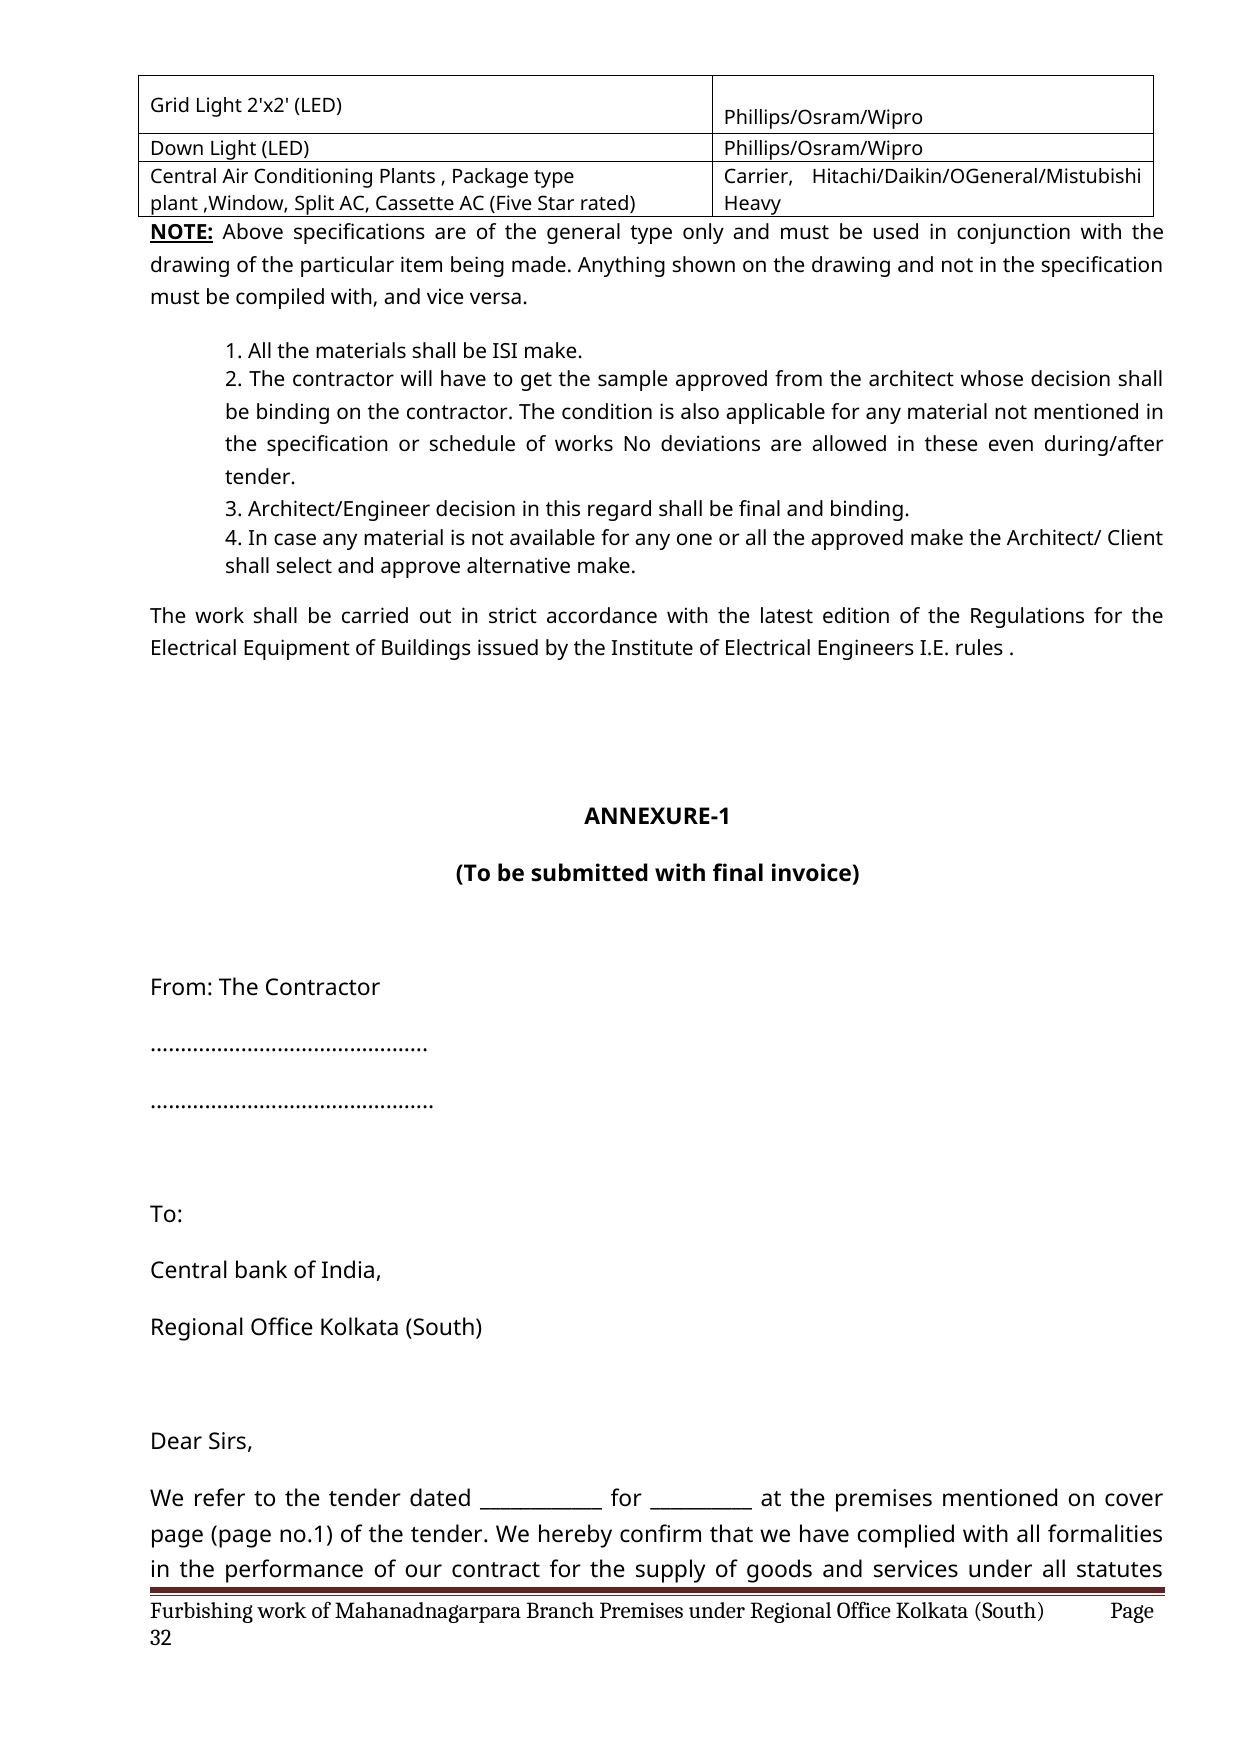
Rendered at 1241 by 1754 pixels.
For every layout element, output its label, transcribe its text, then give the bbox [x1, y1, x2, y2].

text Central bank of India, [150, 1254, 1165, 1286]
text (To be submitted with final invoice) [150, 857, 1165, 888]
text ………………………………………. [150, 1027, 1165, 1059]
text ANNEXURE-1 [150, 800, 1165, 832]
text To: [150, 1198, 1165, 1229]
text Dear Sirs, [150, 1425, 1165, 1456]
table_cell Phillips/Osram/Wipro [713, 76, 1153, 133]
list 1. All the materials shall be ISI make. [225, 336, 1165, 364]
table_cell Central Air Conditioning Plants , Package type plant ,Window, Split AC, Cassette AC (Five Star rated) [139, 162, 712, 216]
table_cell Grid Light 2'x2' (LED) [139, 76, 712, 133]
table_cell Phillips/Osram/Wipro [713, 134, 1153, 161]
list 2. The contractor will have to get the sample approved from the architect whose decision shall be binding on the contractor. The condition is also applicable for any material not mentioned in the specification or schedule of works No deviations are allowed in these even during/after tender. [225, 364, 1165, 490]
list 4. In case any material is not available for any one or all the approved make the Architect/ Client shall select and approve alternative make. [225, 523, 1165, 580]
table_cell Down Light (LED) [139, 134, 712, 161]
text From: The Contractor [150, 971, 1165, 1002]
list 3. Architect/Engineer decision in this regard shall be final and binding. [225, 494, 1165, 523]
text NOTE: Above specifications are of the general type only and must be used in conjunction with the drawing of the particular item being made. Anything shown on the drawing and not in the specification must be compiled with, and vice versa. [150, 217, 1165, 311]
text ……………………………………….. [150, 1084, 1165, 1115]
table_cell Carrier, Hitachi/Daikin/OGeneral/Mistubishi Heavy [713, 162, 1153, 216]
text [150, 1482, 1165, 1585]
text The work shall be carried out in strict accordance with the latest edition of the Regulations for the Electrical Equipment of Buildings issued by the Institute of Electrical Engineers I.E. rules . [150, 601, 1165, 662]
text Regional Office Kolkata (South) [150, 1311, 1165, 1342]
